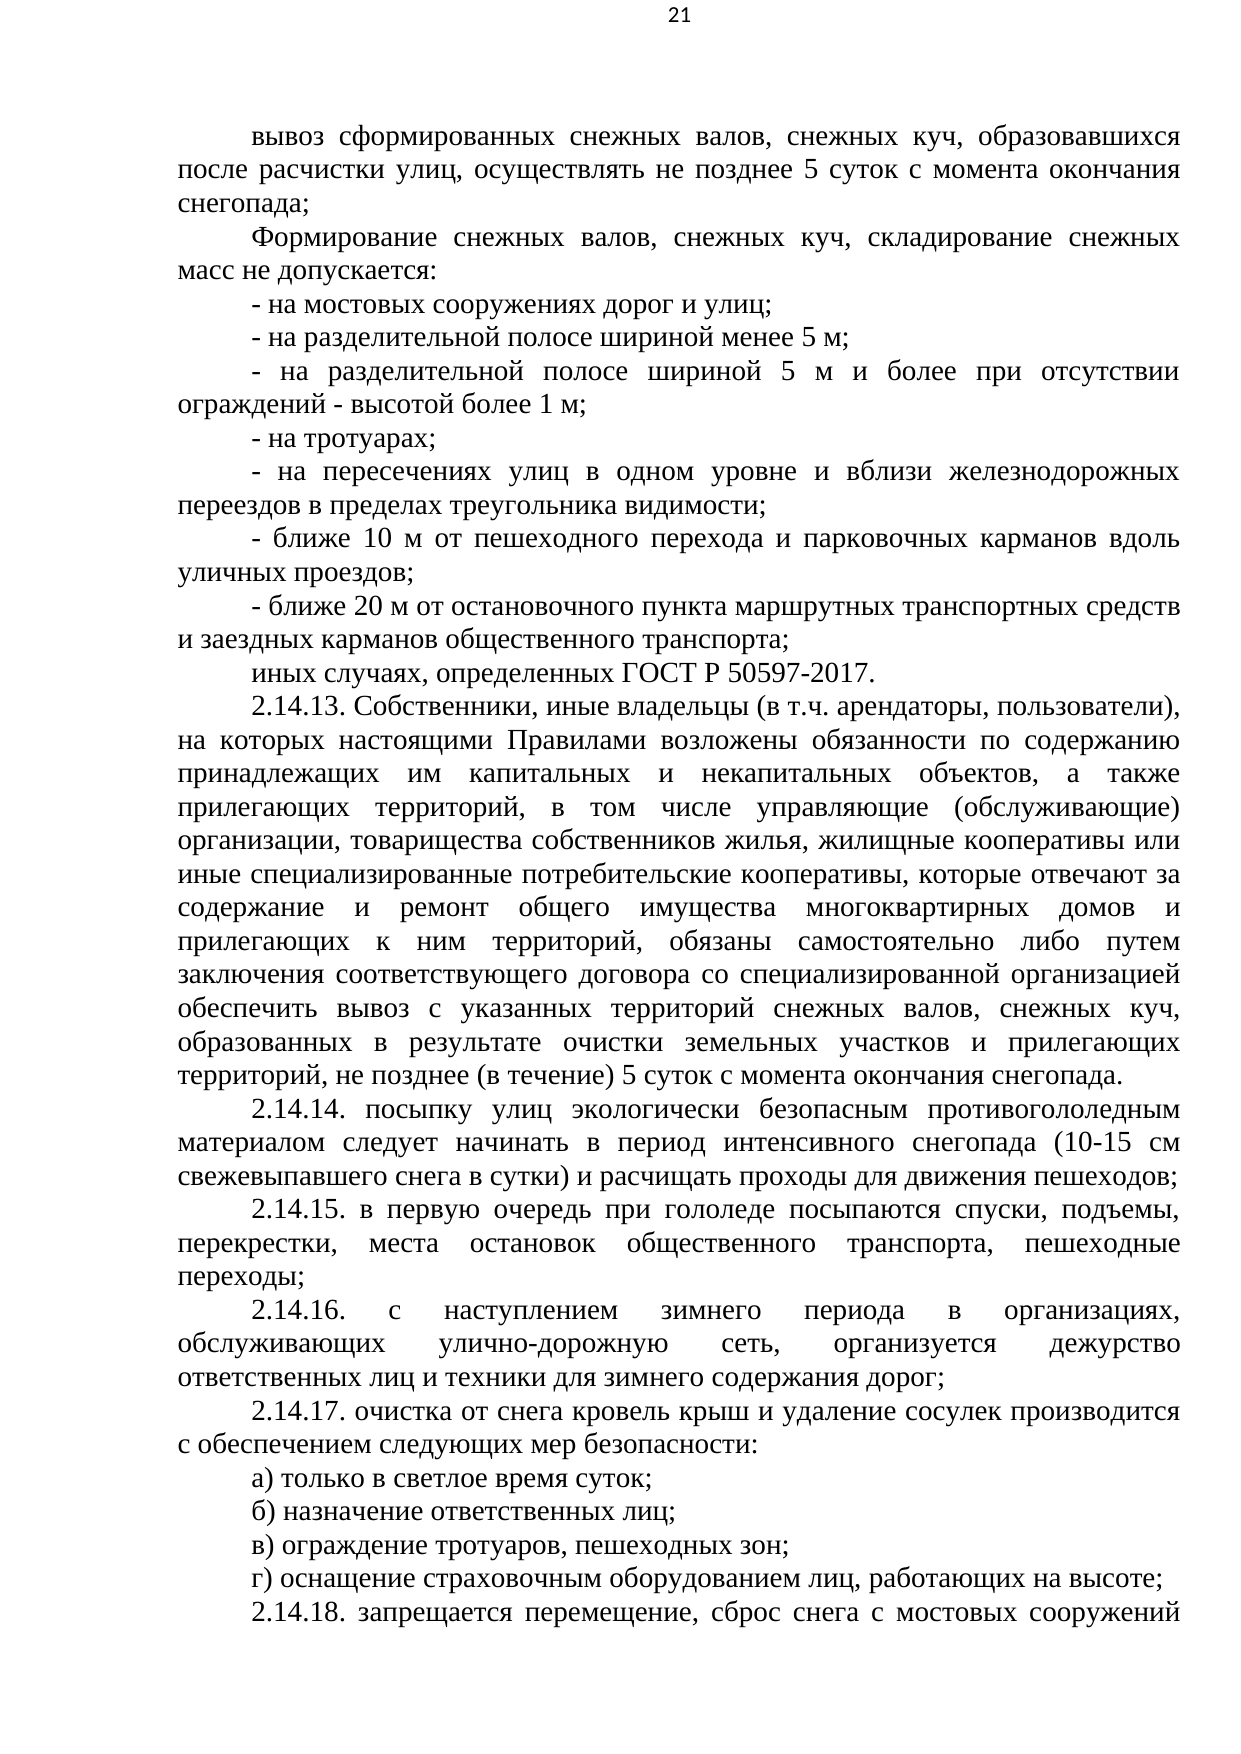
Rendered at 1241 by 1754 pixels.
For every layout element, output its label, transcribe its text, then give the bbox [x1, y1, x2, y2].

text - ближе 20 м от остановочного пункта маршрутных транспортных средств и заездных карманов общественного транспорта; [177, 588, 1181, 655]
text г) оснащение страховочным оборудованием лиц, работающих на высоте; [177, 1560, 1181, 1594]
text вывоз сформированных снежных валов, снежных куч, образовавшихся после расчистки улиц, осуществлять не позднее 5 суток с момента окончания снегопада; [177, 118, 1181, 219]
text - на пересечениях улиц в одном уровне и вблизи железнодорожных переездов в пределах треугольника видимости; [177, 453, 1181, 521]
text б) назначение ответственных лиц; [177, 1493, 1181, 1527]
text 2.14.14. посыпку улиц экологически безопасным противогололедным материалом следует начинать в период интенсивного снегопада (10-15 см свежевыпавшего снега в сутки) и расчищать проходы для движения пешеходов; [177, 1091, 1181, 1191]
text 2.14.13. Собственники, иные владельцы (в т.ч. арендаторы, пользователи), на которых настоящими Правилами возложены обязанности по содержанию принадлежащих им капитальных и некапитальных объектов, а также прилегающих территорий, в том числе управляющие (обслуживающие) организации, товарищества собственников жилья, жилищные кооперативы или иные специализированные потребительские кооперативы, которые отвечают за содержание и ремонт общего имущества многоквартирных домов и прилегающих к ним территорий, обязаны самостоятельно либо путем заключения соответствующего договора со специализированной организацией обеспечить вывоз с указанных территорий снежных валов, снежных куч, образованных в результате очистки земельных участков и прилегающих территорий, не позднее (в течение) 5 суток с момента окончания снегопада. [177, 688, 1181, 1091]
text - на разделительной полосе шириной менее 5 м; [177, 319, 1181, 353]
text 2.14.17. очистка от снега кровель крыш и удаление сосулек производится с обеспечением следующих мер безопасности: [177, 1393, 1181, 1460]
text в) ограждение тротуаров, пешеходных зон; [177, 1527, 1181, 1560]
text - на тротуарах; [177, 420, 1181, 453]
text Формирование снежных валов, снежных куч, складирование снежных масс не допускается: [177, 219, 1181, 286]
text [177, 1594, 1181, 1627]
text 2.14.15. в первую очередь при гололеде посыпаются спуски, подъемы, перекрестки, места остановок общественного транспорта, пешеходные переходы; [177, 1191, 1181, 1292]
text - на мостовых сооружениях дорог и улиц; [177, 286, 1181, 319]
text - ближе 10 м от пешеходного перехода и парковочных карманов вдоль уличных проездов; [177, 521, 1181, 588]
text - на разделительной полосе шириной 5 м и более при отсутствии ограждений - высотой более 1 м; [177, 353, 1181, 420]
text иных случаях, определенных ГОСТ Р 50597-2017. [177, 655, 1181, 688]
text 2.14.16. с наступлением зимнего периода в организациях, обслуживающих улично-дорожную сеть, организуется дежурство ответственных лиц и техники для зимнего содержания дорог; [177, 1292, 1181, 1393]
text а) только в светлое время суток; [177, 1460, 1181, 1493]
